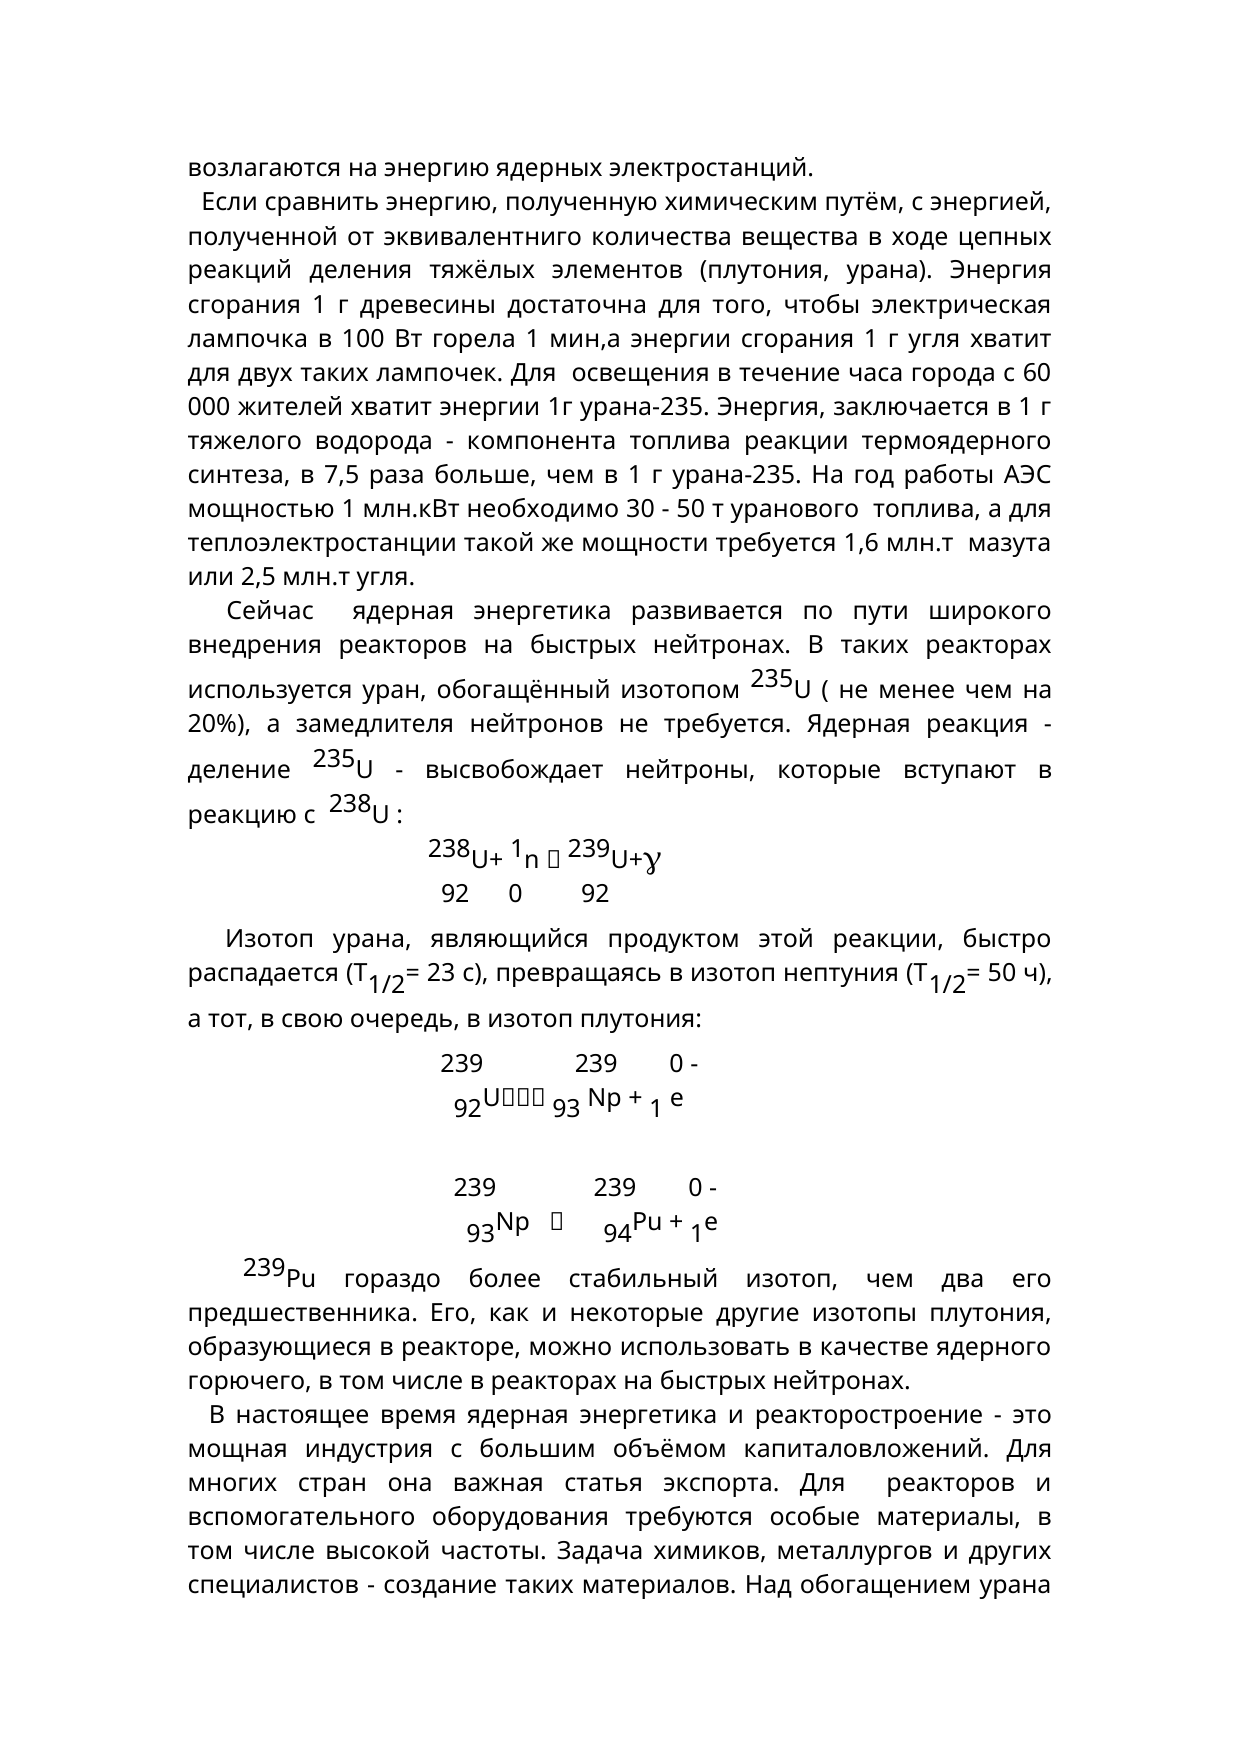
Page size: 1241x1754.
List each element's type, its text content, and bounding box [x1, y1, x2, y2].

text 238U+ 1n  239U+ [187, 831, 1053, 876]
text Сейчас ядерная энергетика развивается по пути широкого внедрения реакторов на быстрых нейтронах. В таких реакторах используется уран, обогащённый изотопом 235U ( не менее чем на 20%), а замедлителя нейтронов не требуется. Ядерная реакция - деление 235U - высвобождает нейтроны, которые вступают в реакцию с 238U : [187, 593, 1053, 831]
text 93Np  94Pu + 1e [187, 1204, 1053, 1249]
text 92U 93 Np + 1 e [187, 1079, 1053, 1125]
text Изотоп урана, являющийся продуктом этой реакции, быстро распадается (Т1/2= 23 с), превращаясь в изотоп нептуния (Т1/2= 50 ч), а тот, в свою очередь, в изотоп плутония: [187, 921, 1053, 1034]
text 92 0 92 [187, 876, 1053, 921]
text Если сравнить энергию, полученную химическим путём, с энергией, полученной от эквивалентниго количества вещества в ходе цепных реакций деления тяжёлых элементов (плутония, урана). Энергия сгорания 1 г древесины достаточна для того, чтобы электрическая лампочка в 100 Вт горела 1 мин,а энергии сгорания 1 г угля хватит для двух таких лампочек. Для освещения в течение часа города с 60 000 жителей хватит энергии 1г урана-235. Энергия, заключается в 1 г тяжелого водорода - компонента топлива реакции термоядерного синтеза, в 7,5 раза больше, чем в 1 г урана-235. На год работы АЭС мощностью 1 млн.кВт необходимо 30 - 50 т уранового топлива, а для теплоэлектростанции такой же мощности требуется 1,6 млн.т мазута или 2,5 млн.т угля. [187, 184, 1053, 593]
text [187, 150, 1053, 184]
text 239Pu гораздо более стабильный изотоп, чем два его предшественника. Его, как и некоторые другие изотопы плутония, образующиеся в реакторе, можно использовать в качестве ядерного горючего, в том числе в реакторах на быстрых нейтронах. [187, 1249, 1053, 1397]
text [187, 1397, 1053, 1601]
text 239 239 0 - [187, 1034, 1053, 1079]
text 239 239 0 - [187, 1159, 1053, 1204]
